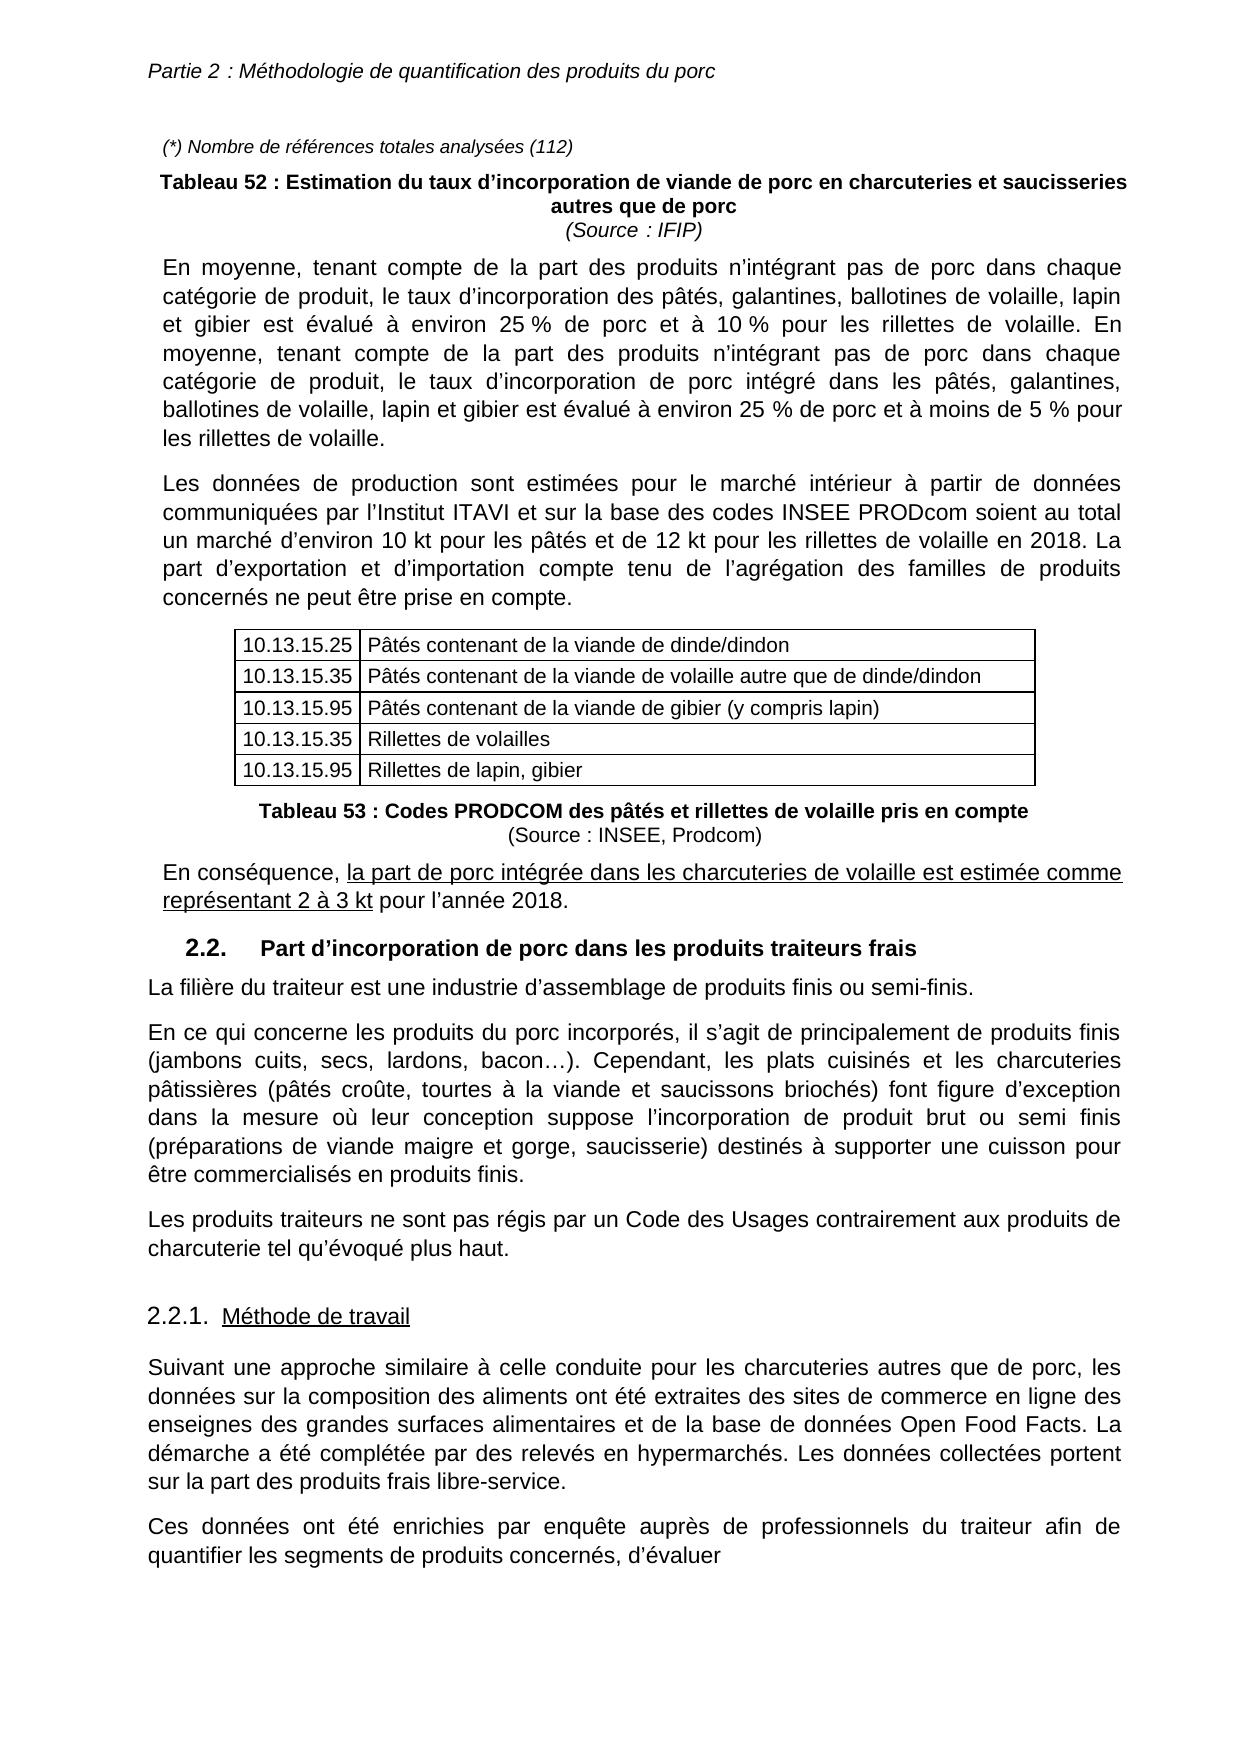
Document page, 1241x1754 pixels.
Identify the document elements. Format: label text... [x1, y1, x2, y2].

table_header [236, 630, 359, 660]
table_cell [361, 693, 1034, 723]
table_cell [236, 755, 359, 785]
text Tableau 53 : Codes PRODCOM des pâtés et rillettes de volaille pris en compte [148, 799, 1140, 823]
text La filière du traiteur est une industrie d’assemblage de produits finis ou semi-finis. [148, 974, 1122, 1000]
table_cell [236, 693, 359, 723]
text (*) Nombre de références totales analysées (112) [162, 136, 1140, 157]
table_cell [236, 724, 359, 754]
text Les produits traiteurs ne sont pas régis par un Code des Usages contrairement aux produits de charcuterie tel qu’évoqué plus haut. [148, 1206, 1122, 1261]
text En conséquence, la part de porc intégrée dans les charcuteries de volaille est estimée comme représentant 2 à 3 kt pour l’année 2018. [162, 859, 1122, 914]
text En moyenne, tenant compte de la part des produits n’intégrant pas de porc dans chaque catégorie de produit, le taux d’incorporation des pâtés, galantines, ballotines de volaille, lapin et gibier est évalué à environ 25 % de porc et à 10 % pour les rillettes de volaille. En moyenne, tenant compte de la part des produits n’intégrant pas de porc dans chaque catégorie de produit, le taux d’incorporation de porc intégré dans les pâtés, galantines, ballotines de volaille, lapin et gibier est évalué à environ 25 % de porc et à moins de 5 % pour les rillettes de volaille. [162, 254, 1122, 451]
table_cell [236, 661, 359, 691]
text Suivant une approche similaire à celle conduite pour les charcuteries autres que de porc, les données sur la composition des aliments ont été extraites des sites de commerce en ligne des enseignes des grandes surfaces alimentaires et de la base de données Open Food Facts. La démarche a été complétée par des relevés en hypermarchés. Les données collectées portent sur la part des produits frais libre-service. [148, 1354, 1122, 1494]
text Ces données ont été enrichies par enquête auprès de professionnels du traiteur afin de quantifier les segments de produits concernés, d’évaluer [148, 1513, 1122, 1568]
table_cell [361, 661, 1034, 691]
subtitle Méthode de travail [147, 1301, 1122, 1329]
text En ce qui concerne les produits du porc incorporés, il s’agit de principalement de produits finis (jambons cuits, secs, lardons, bacon…). Cependant, les plats cuisinés et les charcuteries pâtissières (pâtés croûte, tourtes à la viande et saucissons briochés) font figure d’exception dans la mesure où leur conception suppose l’incorporation de produit brut ou semi finis (préparations de viande maigre et gorge, saucisserie) destinés à supporter une cuisson pour être commercialisés en produits finis. [148, 1019, 1122, 1187]
text (Source : IFIP) [130, 218, 1140, 242]
text Tableau 52 : Estimation du taux d’incorporation de viande de porc en charcuteries et saucisseries autres que de porc [148, 170, 1140, 218]
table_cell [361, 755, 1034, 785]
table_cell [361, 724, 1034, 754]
subtitle Part d’incorporation de porc dans les produits traiteurs frais [185, 933, 1122, 961]
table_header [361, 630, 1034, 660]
text Les données de production sont estimées pour le marché intérieur à partir de données communiquées par l’Institut ITAVI et sur la base des codes INSEE PRODcom soient au total un marché d’environ 10 kt pour les pâtés et de 12 kt pour les rillettes de volaille en 2018. La part d’exportation et d’importation compte tenu de l’agrégation des familles de produits concernés ne peut être prise en compte. [162, 470, 1122, 610]
text (Source : INSEE, Prodcom) [130, 823, 1140, 847]
